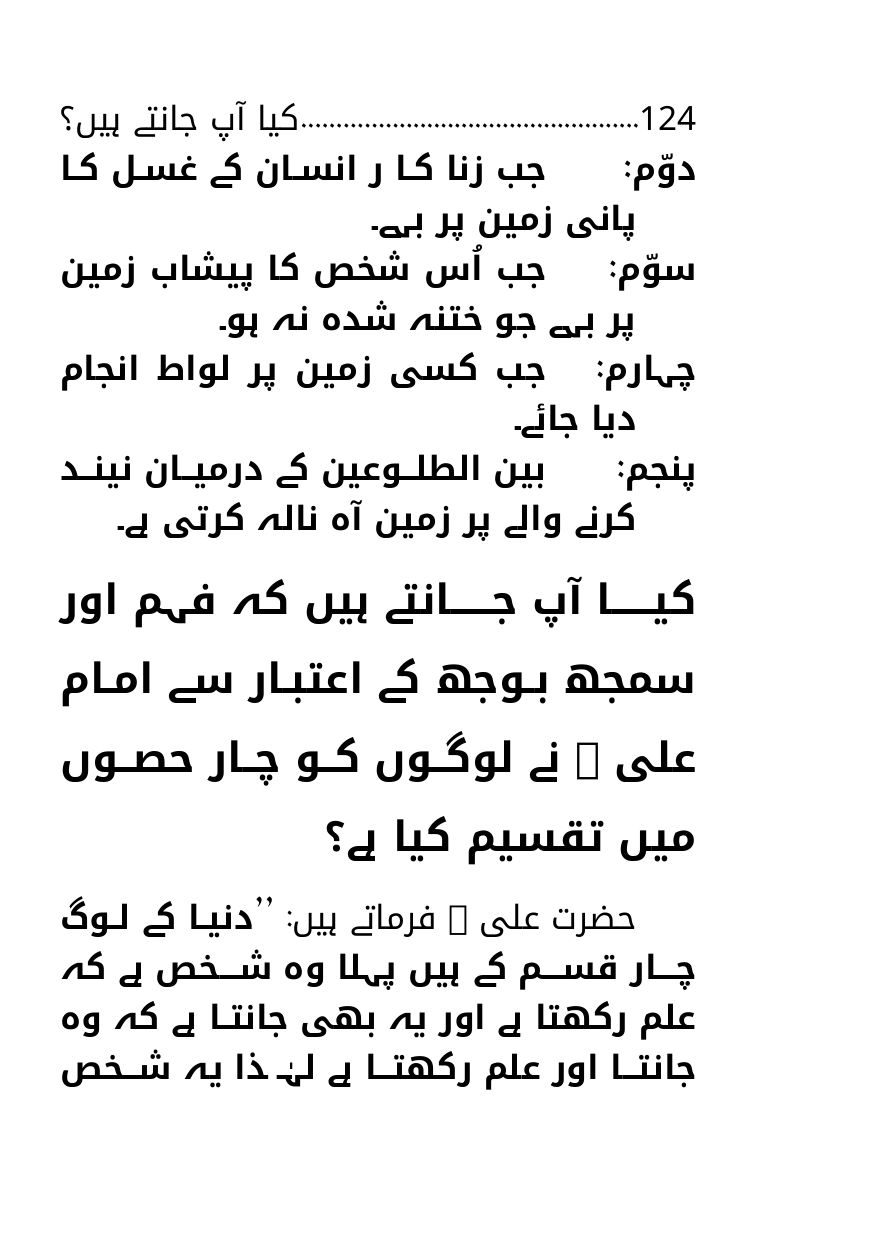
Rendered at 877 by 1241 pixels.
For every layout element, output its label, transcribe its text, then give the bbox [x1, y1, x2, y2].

text سوّم: جب اُس شخص کا پیشاب زمین پر بہے جو ختنہ شدہ نہ ہو۔ [60, 240, 697, 340]
text دوّم: جب زنا کا ر انسان کے غسل کا پانی زمین پر بہے۔ [60, 140, 697, 240]
text چہارم: جب کسی زمین پر لواط انجام دیا جائے۔ [60, 340, 697, 440]
subtitle کیا آپ جانتے ہیں کہ فہم اور سمجھ بوجھ کے اعتبار سے امام علی ﷣ نے لوگوں کو چار حصوں میں تقسیم کیا ہے؟ [60, 561, 697, 877]
text پنجم: بین الطلوعین کے درمیان نیند کرنے والے پر زمین آہ نالہ کرتی ہے۔ [60, 440, 697, 540]
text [60, 889, 697, 1089]
